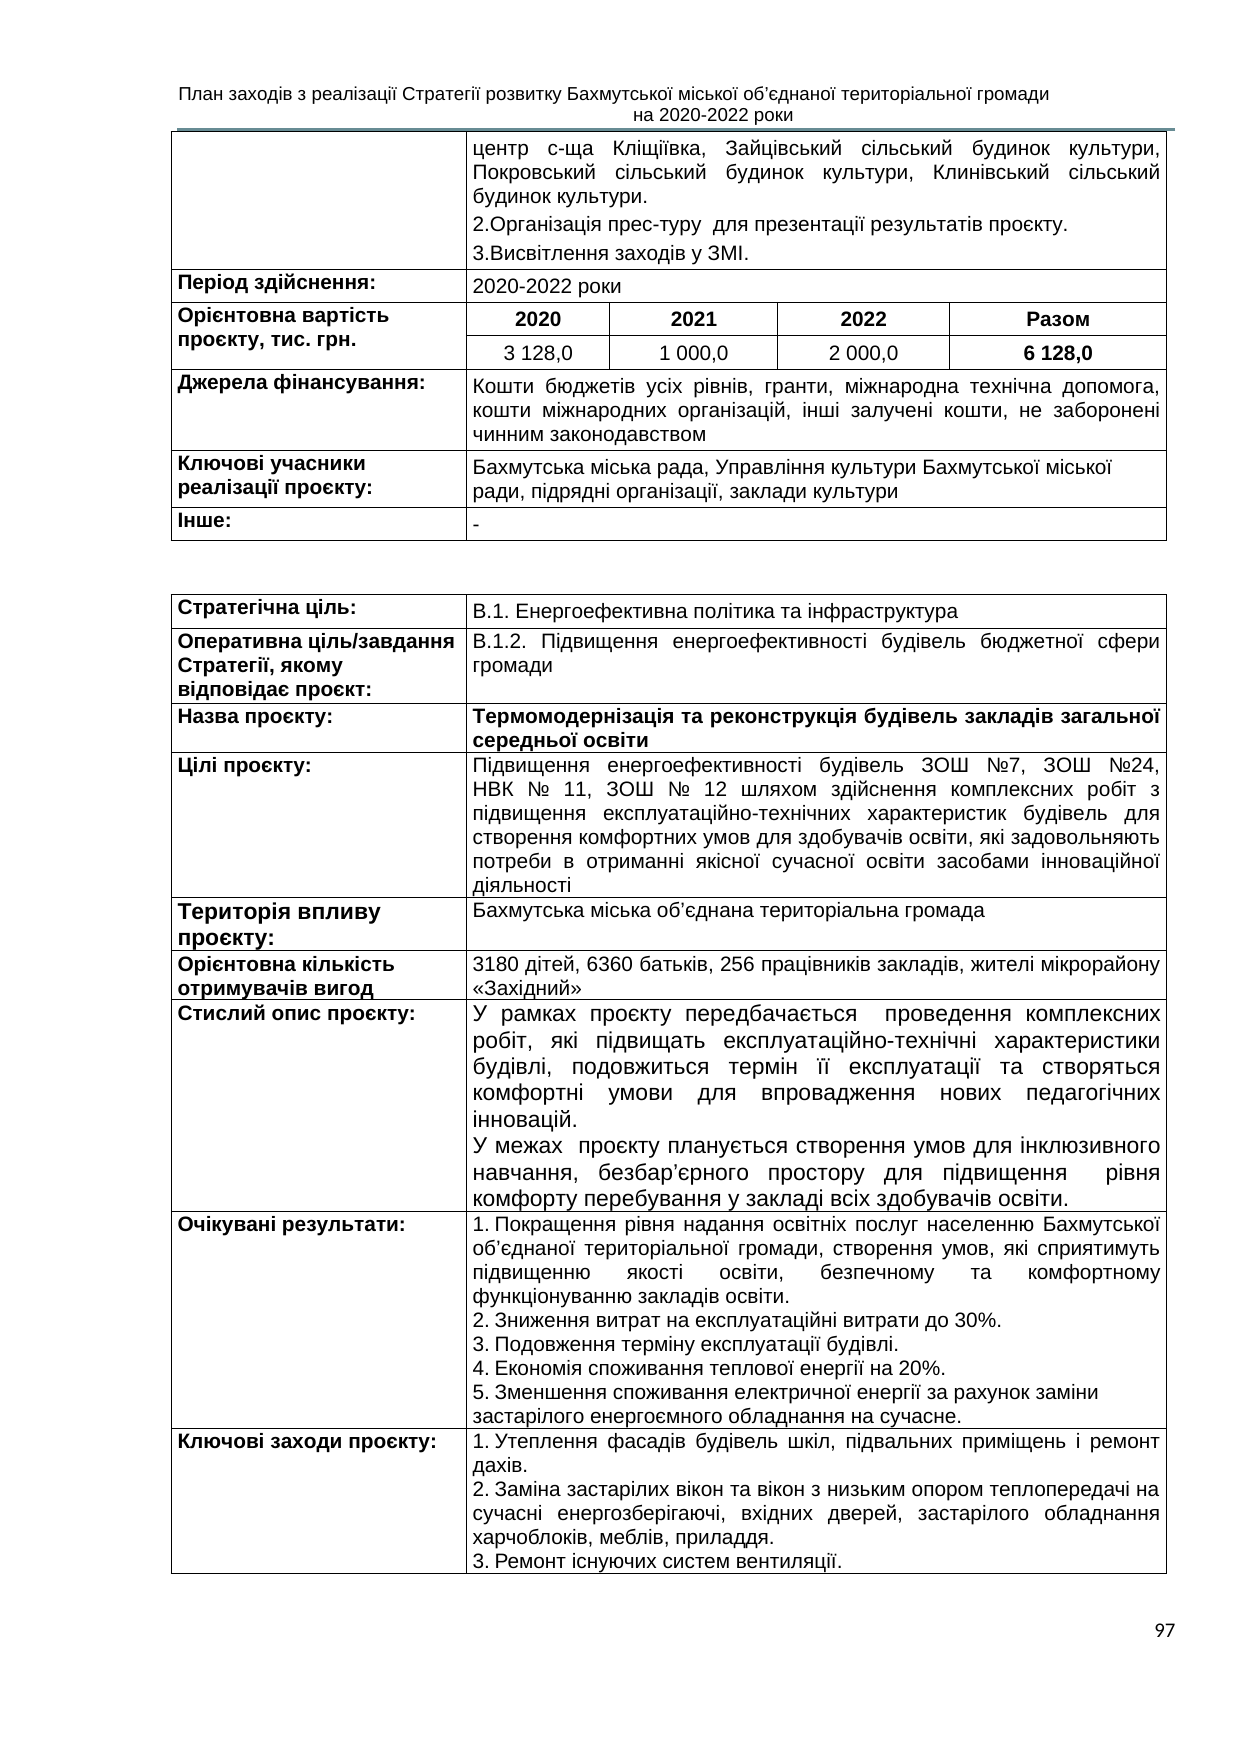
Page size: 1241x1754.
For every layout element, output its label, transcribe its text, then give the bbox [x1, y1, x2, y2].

table_cell Територія впливу проєкту: [172, 898, 466, 950]
table_cell Період здійснення: [172, 270, 466, 302]
table_cell Ключові учасники реалізації проєкту: [172, 451, 466, 507]
table_cell Бахмутська міська об’єднана територіальна громада [467, 898, 1166, 950]
table_cell 2020 [467, 303, 609, 335]
table_cell Термомодернізація та реконструкція будівель закладів загальної середньої освіти [467, 704, 1166, 752]
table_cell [172, 132, 466, 268]
table_cell Інше: [172, 508, 466, 540]
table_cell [467, 1429, 1166, 1573]
table_cell Стислий опис проєкту: [172, 1000, 466, 1211]
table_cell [467, 132, 1166, 268]
table_cell - [467, 508, 1166, 540]
table_cell Джерела фінансування: [172, 370, 466, 450]
table_cell Бахмутська міська рада, Управління культури Бахмутської міської ради, підрядні організації, заклади культури [467, 451, 1166, 507]
table_cell Оперативна ціль/завдання Стратегії, якому відповідає проєкт: [172, 629, 466, 703]
table_cell 2022 [778, 303, 949, 335]
table_cell 1 000,0 [610, 336, 777, 368]
table_cell Цілі проєкту: [172, 753, 466, 897]
table_cell У рамках проєкту передбачається проведення комплексних робіт, які підвищать експлуатаційно-технічні характеристики будівлі, подовжиться термін її експлуатації та створяться комфортні умови для впровадження нових педагогічних інновацій. У межах проєкту планується створення умов для інклюзивного навчання, безбар’єрного простору для підвищення рівня комфорту перебування у закладі всіх здобувачів освіти. [467, 1000, 1166, 1211]
table_cell Орієнтовна вартість проєкту, тис. грн. [172, 303, 466, 368]
table_cell Покращення рівня надання освітніх послуг населенню Бахмутської об’єднаної територіальної громади, створення умов, які сприятимуть підвищенню якості освіти, безпечному та комфортному функціонуванню закладів освіти. Зниження витрат на експлуатаційні витрати до 30%. Подовження терміну експлуатації будівлі. Економія споживання теплової енергії на 20%. Зменшення споживання електричної енергії за рахунок заміни застарілого енергоємного обладнання на сучасне. [467, 1212, 1166, 1428]
table_cell 3180 дітей, 6360 батьків, 256 працівників закладів, жителі мікрорайону «Західний» [467, 951, 1166, 999]
table_cell 2020-2022 роки [467, 270, 1166, 302]
table_cell 3 128,0 [467, 336, 609, 368]
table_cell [172, 1429, 466, 1573]
table_cell В.1.2. Підвищення енергоефективності будівель бюджетної сфери громади [467, 629, 1166, 703]
table_cell Підвищення енергоефективності будівель ЗОШ №7, ЗОШ №24, НВК № 11, ЗОШ № 12 шляхом здійснення комплексних робіт з підвищення експлуатаційно-технічних характеристик будівель для створення комфортних умов для здобувачів освіти, які задовольняють потреби в отриманні якісної сучасної освіти засобами інноваційної діяльності [467, 753, 1166, 897]
table_cell Разом [950, 303, 1166, 335]
table_cell Очікувані результати: [172, 1212, 466, 1428]
table_cell 2 000,0 [778, 336, 949, 368]
table_cell Назва проєкту: [172, 704, 466, 752]
table_cell 2021 [610, 303, 777, 335]
table_header Стратегічна ціль: [172, 595, 466, 627]
table_cell Орієнтовна кількість отримувачів вигод [172, 951, 466, 999]
table_cell Кошти бюджетів усіх рівнів, гранти, міжнародна технічна допомога, кошти міжнародних організацій, інші залучені кошти, не заборонені чинним законодавством [467, 370, 1166, 450]
table_cell 6 128,0 [950, 336, 1166, 368]
table_header В.1. Енергоефективна політика та інфраструктура [467, 595, 1166, 627]
